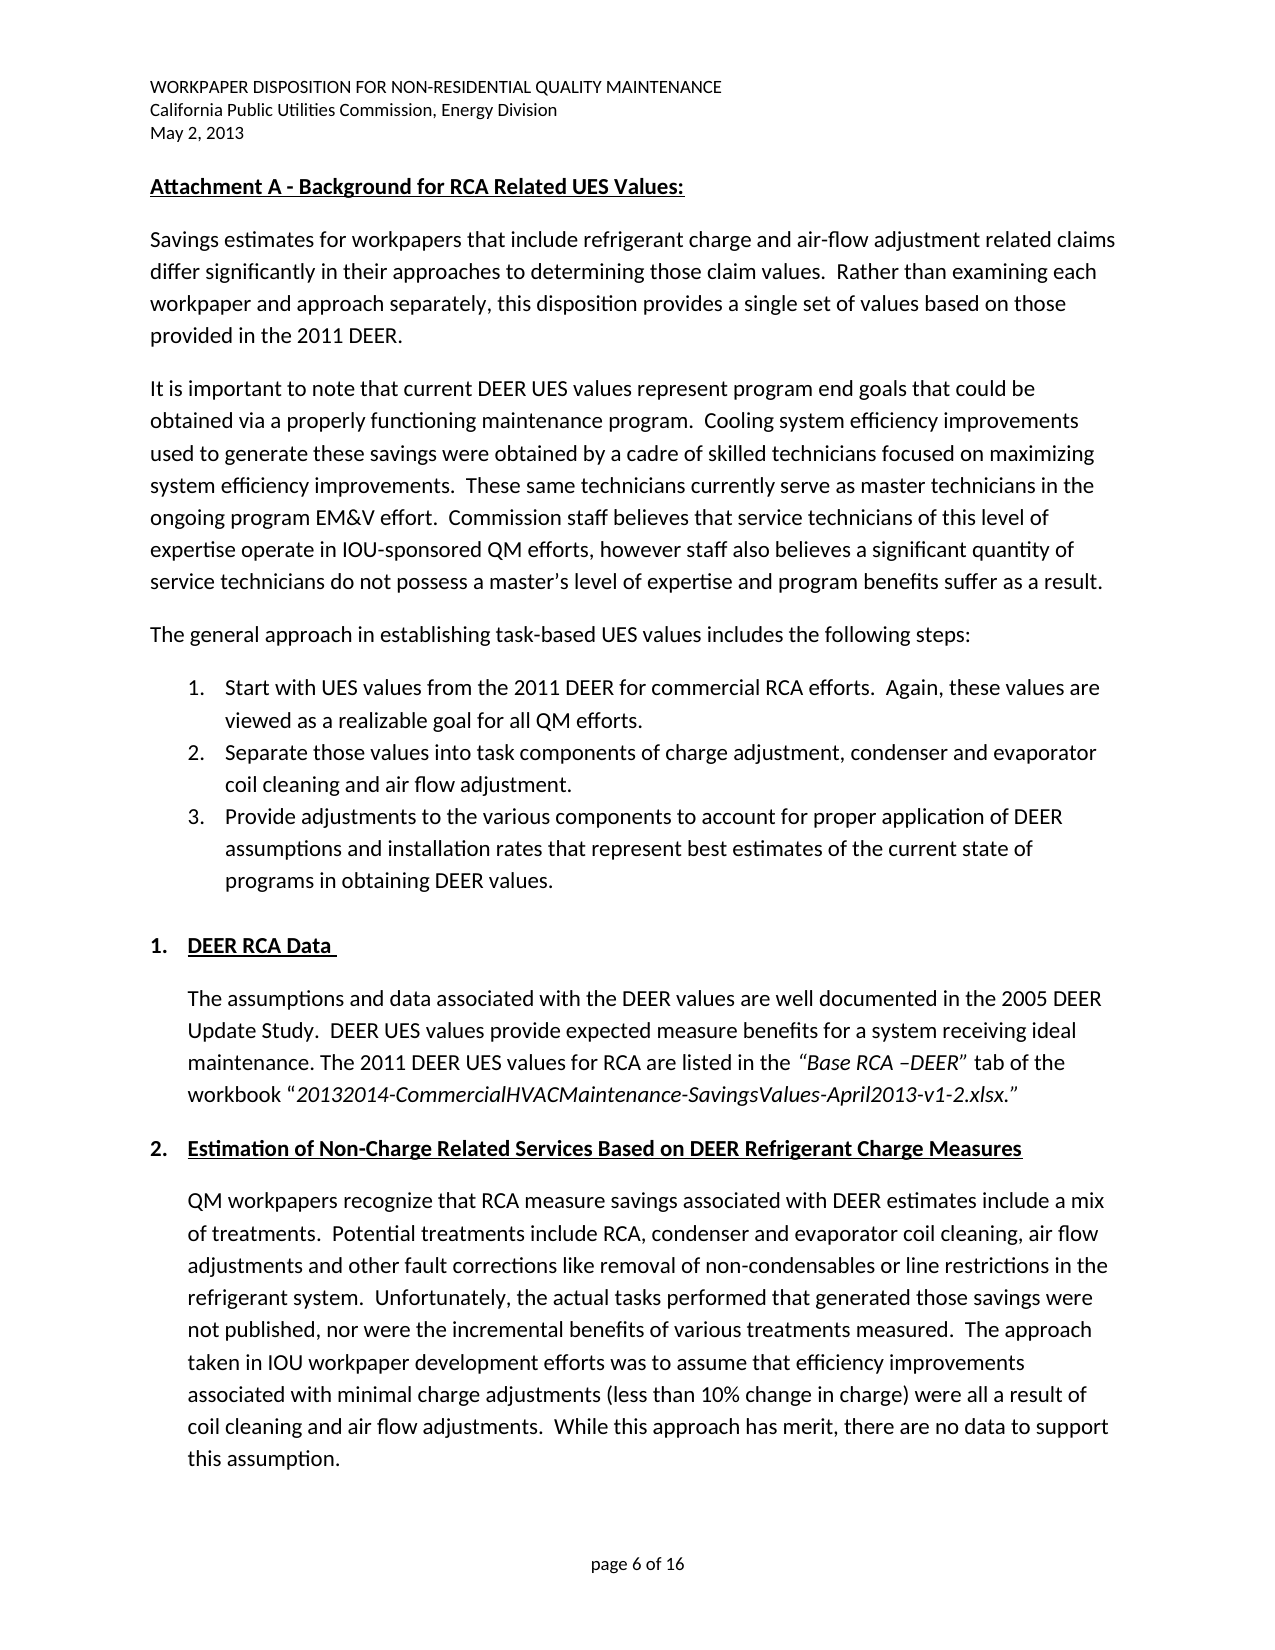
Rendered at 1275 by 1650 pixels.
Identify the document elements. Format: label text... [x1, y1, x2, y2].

text The general approach in establishing task-based UES values includes the following steps: [150, 621, 1125, 648]
list Provide adjustments to the various components to account for proper application of DEER assumptions and installation rates that represent best estimates of the current state of programs in obtaining DEER values. [187, 802, 1125, 895]
text Attachment A - Background for RCA Related UES Values: [150, 172, 1125, 200]
text It is important to note that current DEER UES values represent program end goals that could be obtained via a properly functioning maintenance program. Cooling system efficiency improvements used to generate these savings were obtained by a cadre of skilled technicians focused on maximizing system efficiency improvements. These same technicians currently serve as master technicians in the ongoing program EM&V effort. Commission staff believes that service technicians of this level of expertise operate in IOU-sponsored QM efforts, however staff also believes a significant quantity of service technicians do not possess a master’s level of expertise and program benefits suffer as a result. [150, 374, 1125, 596]
list Separate those values into task components of charge adjustment, condenser and evaporator coil cleaning and air flow adjustment. [187, 738, 1125, 798]
text Savings estimates for workpapers that include refrigerant charge and air-flow adjustment related claims differ significantly in their approaches to determining those claim values. Rather than examining each workpaper and approach separately, this disposition provides a single set of values based on those provided in the 2011 DEER. [150, 225, 1125, 349]
list Start with UES values from the 2011 DEER for commercial RCA efforts. Again, these values are viewed as a realizable goal for all QM efforts. [187, 673, 1125, 734]
text QM workpapers recognize that RCA measure savings associated with DEER estimates include a mix of treatments. Potential treatments include RCA, condenser and evaporator coil cleaning, air flow adjustments and other fault corrections like removal of non-condensables or line restrictions in the refrigerant system. Unfortunately, the actual tasks performed that generated those savings were not published, nor were the incremental benefits of various treatments measured. The approach taken in IOU workpaper development efforts was to assume that efficiency improvements associated with minimal charge adjustments (less than 10% change in charge) were all a result of coil cleaning and air flow adjustments. While this approach has merit, there are no data to support this assumption. [187, 1187, 1125, 1472]
list DEER RCA Data [150, 931, 1125, 959]
text The assumptions and data associated with the DEER values are well documented in the 2005 DEER Update Study. DEER UES values provide expected measure benefits for a system receiving ideal maintenance. The 2011 DEER UES values for RCA are listed in the “Base RCA –DEER” tab of the workbook “20132014-CommercialHVACMaintenance-SavingsValues-April2013-v1-2.xlsx.” [187, 984, 1125, 1109]
list Estimation of Non-Charge Related Services Based on DEER Refrigerant Charge Measures [150, 1134, 1125, 1162]
